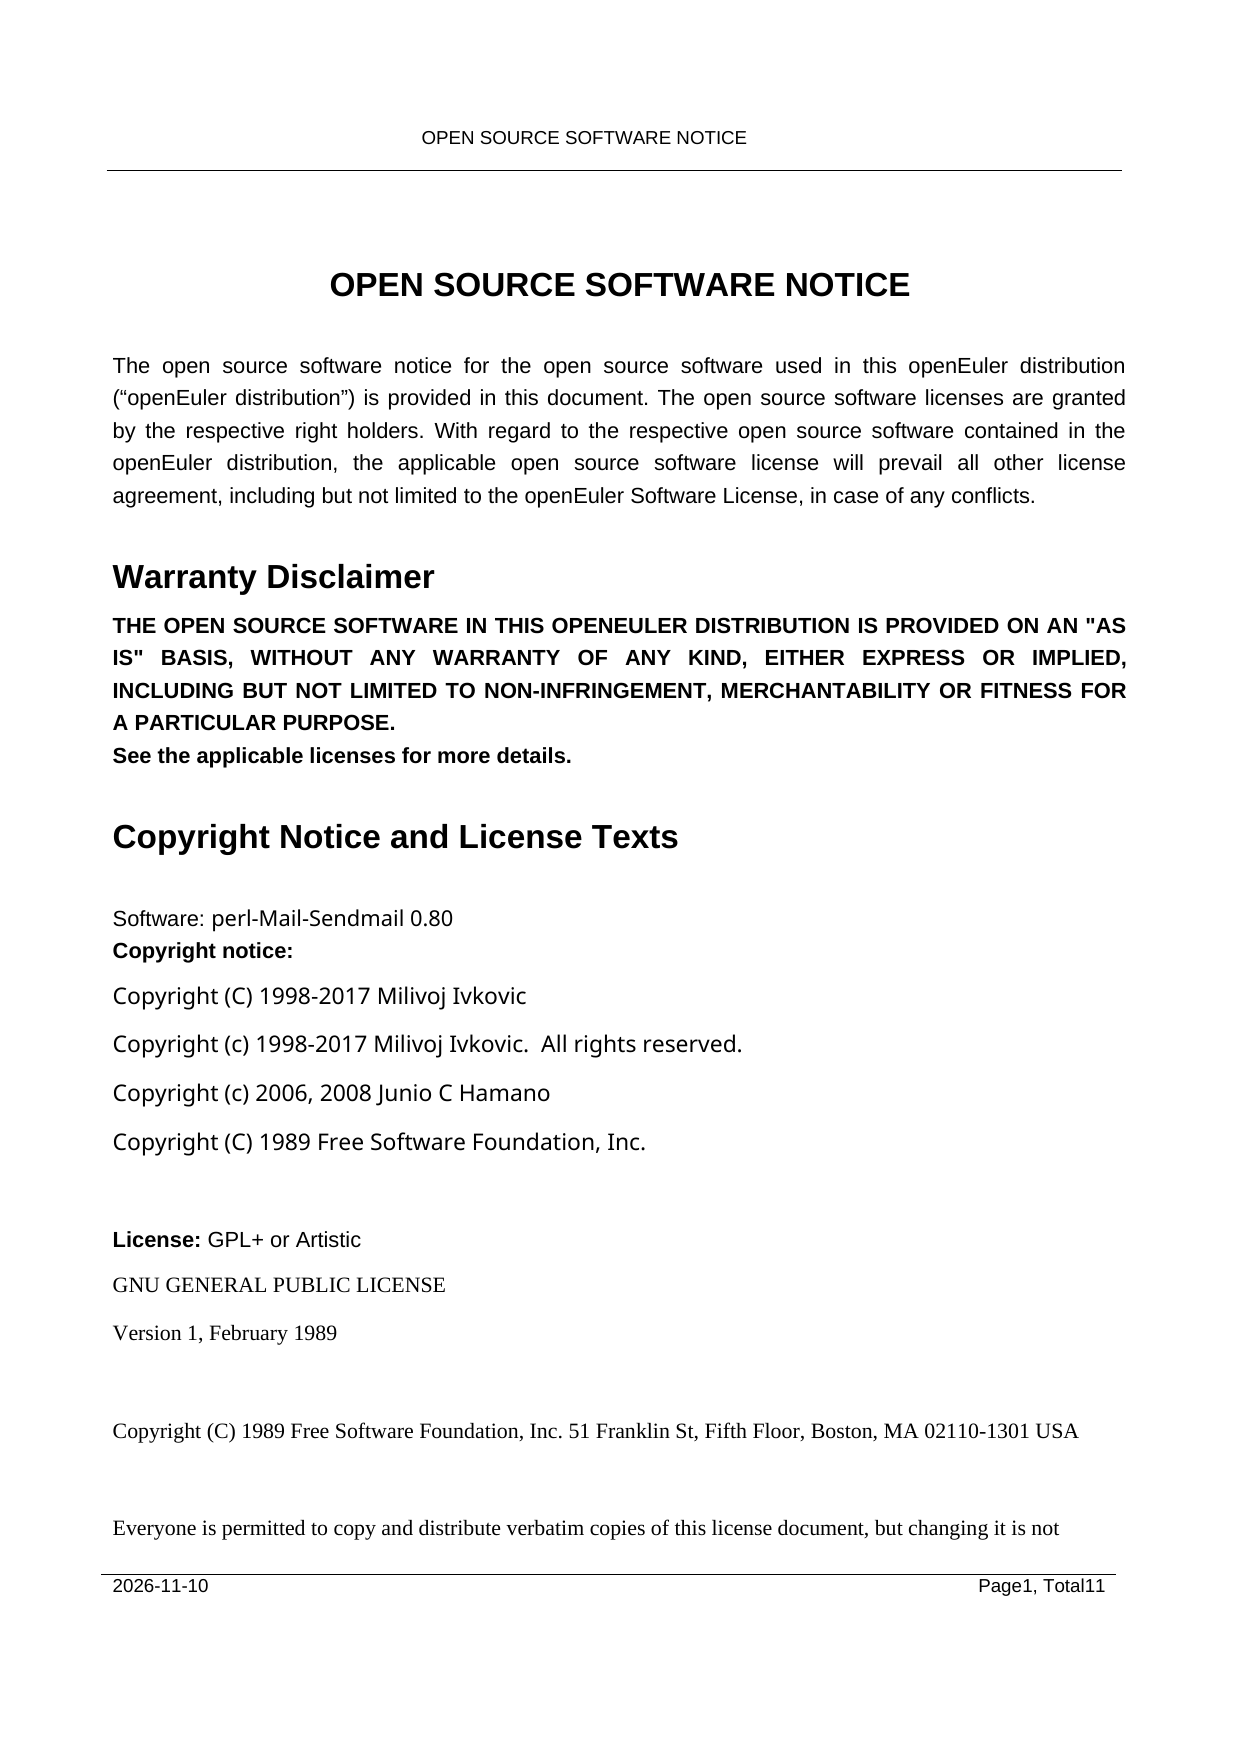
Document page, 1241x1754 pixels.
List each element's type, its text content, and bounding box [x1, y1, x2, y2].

text THE OPEN SOURCE SOFTWARE IN THIS OPENEULER DISTRIBUTION IS PROVIDED ON AN "AS IS" BASIS, WITHOUT ANY WARRANTY OF ANY KIND, EITHER EXPRESS OR IMPLIED, INCLUDING BUT NOT LIMITED TO NON-INFRINGEMENT, MERCHANTABILITY OR FITNESS FOR A PARTICULAR PURPOSE. See the applicable licenses for more details. [112, 609, 1128, 771]
text Software: perl-Mail-Sendmail 0.80 [112, 901, 1128, 934]
text Warranty Disclaimer [112, 544, 1128, 609]
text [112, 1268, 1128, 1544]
text Copyright (C) 1998-2017 Milivoj Ivkovic Copyright (c) 1998-2017 Milivoj Ivkovic. All rights reserved. Copyright (c) 2006, 2008 Junio C Hamano Copyright (C) 1989 Free Software Foundation, Inc. [112, 979, 1128, 1207]
text The open source software notice for the open source software used in this openEuler distribution (“openEuler distribution”) is provided in this document. The open source software licenses are granted by the respective right holders. With regard to the respective open source software contained in the openEuler distribution, the applicable open source software license will prevail all other license agreement, including but not limited to the openEuler Software License, in case of any conflicts. [112, 349, 1128, 511]
text License: GPL+ or Artistic [112, 1223, 1128, 1255]
text Copyright notice: [112, 934, 1128, 966]
text OPEN SOURCE SOFTWARE NOTICE [112, 251, 1128, 316]
text Copyright Notice and License Texts [112, 804, 1128, 869]
